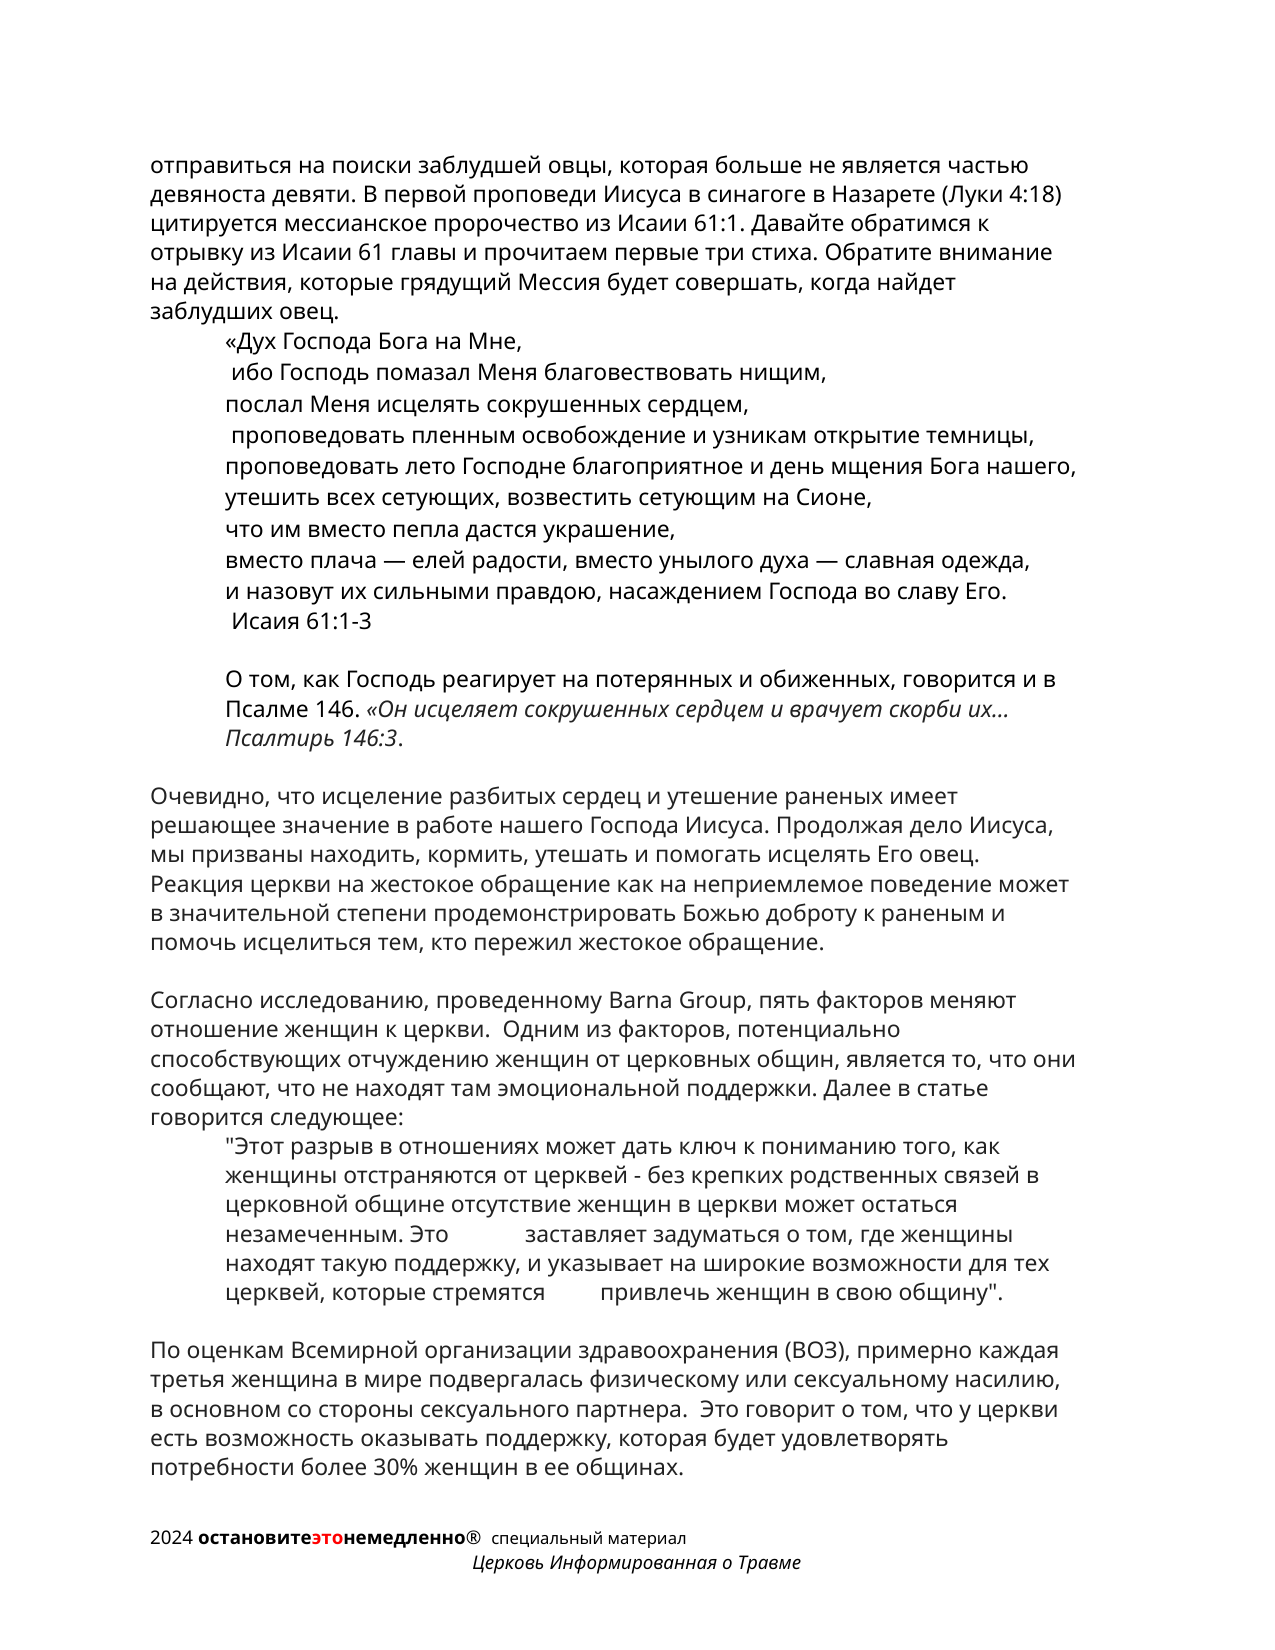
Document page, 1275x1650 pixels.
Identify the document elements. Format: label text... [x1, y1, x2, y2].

text По оценкам Всемирной организации здравоохранения (ВОЗ), примерно каждая третья женщина в мире подвергалась физическому или сексуальному насилию, в основном со стороны сексуального партнера. Это говорит о том, что у церкви есть возможность оказывать поддержку, которая будет удовлетворять потребности более 30% женщин в ее общинах. [150, 1335, 1080, 1481]
text послал Меня исцелять сокрушенных сердцем, [150, 387, 1080, 419]
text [150, 150, 1080, 325]
text "Этот разрыв в отношениях может дать ключ к пониманию того, как женщины отстраняются от церквей - без крепких родственных связей в церковной общине отсутствие женщин в церкви может остаться незамеченным. Это заставляет задуматься о том, где женщины находят такую поддержку, и указывает на широкие возможности для тех церквей, которые стремятся привлечь женщин в свою общину". [225, 1131, 1080, 1306]
text ибо Господь помазал Меня благовествовать нищим, [150, 356, 1080, 387]
text Согласно исследованию, проведенному Barna Group, пять факторов меняют отношение женщин к церкви. Одним из факторов, потенциально способствующих отчуждению женщин от церковных общин, является то, что они сообщают, что не находят там эмоциональной поддержки. Далее в статье говорится следующее: [150, 985, 1080, 1131]
text Очевидно, что исцеление разбитых сердец и утешение раненых имеет решающее значение в работе нашего Господа Иисуса. Продолжая дело Иисуса, мы призваны находить, кормить, утешать и помогать исцелять Его овец. Реакция церкви на жестокое обращение как на неприемлемое поведение может в значительной степени продемонстрировать Божью доброту к раненым и помочь исцелиться тем, кто пережил жестокое обращение. [150, 781, 1080, 956]
text О том, как Господь реагирует на потерянных и обиженных, говорится и в Псалме 146. «Он исцеляет сокрушенных сердцем и врачует скорби их… [225, 664, 1080, 723]
text вместо плача — елей радости, вместо унылого духа — славная одежда, [150, 544, 1080, 575]
text «Дух Господа Бога на Мне, [150, 325, 1080, 356]
text что им вместо пепла дастся украшение, [150, 512, 1080, 544]
text и назовут их сильными правдою, насаждением Господа во славу Его. [150, 575, 1080, 606]
text Исаия 61:1-3 [150, 606, 1080, 635]
text проповедовать пленным освобождение и узникам открытие темницы, [150, 419, 1080, 450]
text Псалтирь 146:3. [225, 723, 1080, 752]
text проповедовать лето Господне благоприятное и день мщения Бога нашего, утешить всех сетующих, возвестить сетующим на Сионе, [150, 450, 1080, 512]
